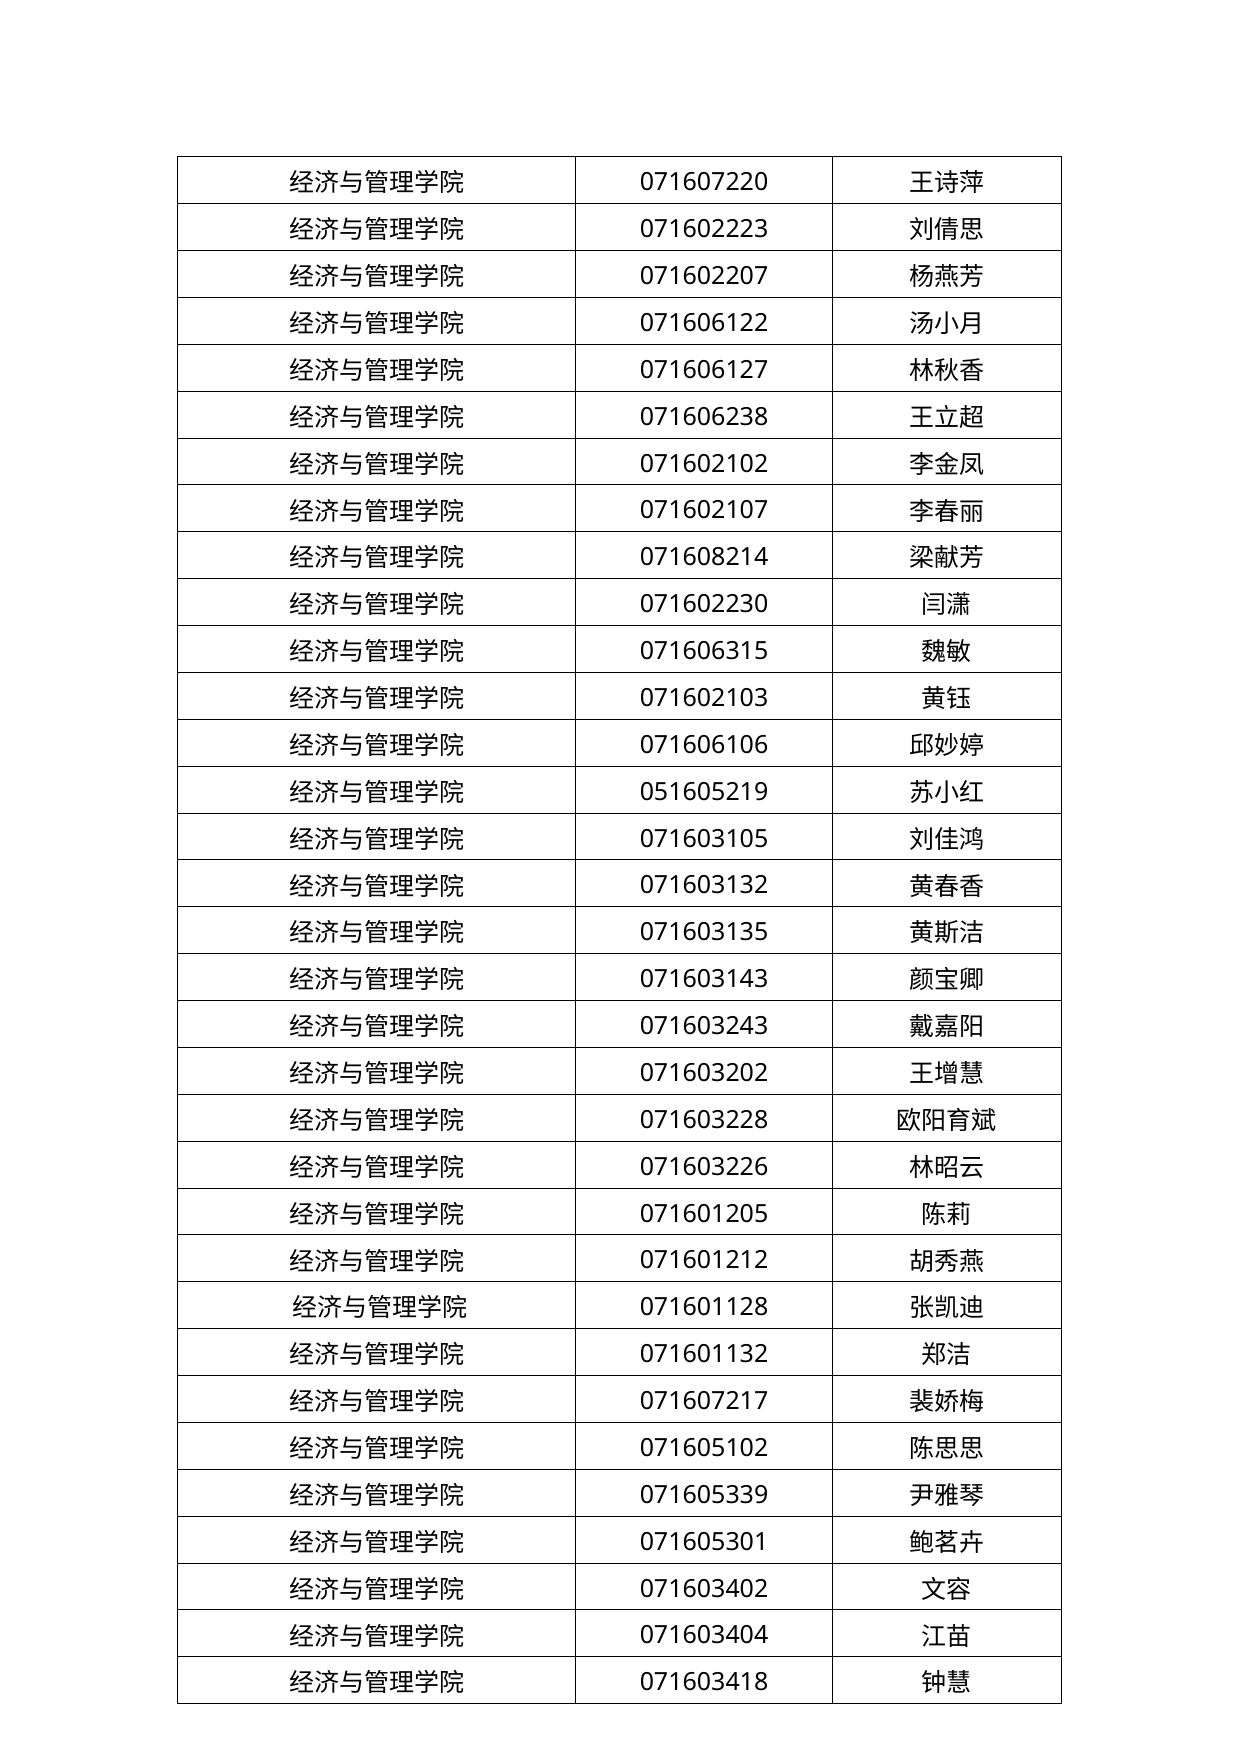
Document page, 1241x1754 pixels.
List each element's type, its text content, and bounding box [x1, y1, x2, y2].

table_cell 陈思思 [833, 1423, 1061, 1469]
table_cell 071602230 [576, 579, 832, 625]
table_cell 071601205 [576, 1189, 832, 1234]
table_cell 刘佳鸿 [833, 814, 1061, 859]
table_cell 经济与管理学院 [178, 1423, 575, 1469]
table_cell 经济与管理学院 [178, 251, 575, 297]
table_cell 李春丽 [833, 485, 1061, 531]
table_cell 黄钰 [833, 673, 1061, 719]
table_cell 071606106 [576, 720, 832, 766]
table_cell 经济与管理学院 [178, 579, 575, 625]
table_cell 经济与管理学院 [178, 673, 575, 719]
table_cell 经济与管理学院 [178, 1376, 575, 1422]
table_cell 王增慧 [833, 1048, 1061, 1094]
table_cell 经济与管理学院 [178, 1095, 575, 1141]
table_cell 苏小红 [833, 767, 1061, 812]
table_cell 经济与管理学院 [178, 345, 575, 391]
table_cell 文容 [833, 1564, 1061, 1609]
table_cell 071605102 [576, 1423, 832, 1469]
table_cell 071605339 [576, 1470, 832, 1516]
table_cell 钟慧 [833, 1657, 1061, 1703]
table_cell 邱妙婷 [833, 720, 1061, 766]
table_cell 经济与管理学院 [178, 1282, 575, 1328]
table_cell 经济与管理学院 [178, 907, 575, 953]
table_cell 戴嘉阳 [833, 1001, 1061, 1047]
table_cell 经济与管理学院 [178, 1329, 575, 1375]
table_cell 王诗萍 [833, 157, 1061, 203]
table_cell 李金凤 [833, 439, 1061, 484]
table_cell 颜宝卿 [833, 954, 1061, 1000]
table_cell 071603243 [576, 1001, 832, 1047]
table_cell 经济与管理学院 [178, 392, 575, 437]
table_cell 071601128 [576, 1282, 832, 1328]
table_cell 071603404 [576, 1610, 832, 1656]
table_cell 黄斯洁 [833, 907, 1061, 953]
table_cell 经济与管理学院 [178, 1142, 575, 1187]
table_cell 刘倩思 [833, 204, 1061, 250]
table_cell 张凯迪 [833, 1282, 1061, 1328]
table_cell 071601212 [576, 1235, 832, 1281]
table_cell 071605301 [576, 1517, 832, 1562]
table_cell 汤小月 [833, 298, 1061, 344]
table_cell 经济与管理学院 [178, 814, 575, 859]
table_cell 071601132 [576, 1329, 832, 1375]
table_cell 071607217 [576, 1376, 832, 1422]
table_cell 陈莉 [833, 1189, 1061, 1234]
table_cell 经济与管理学院 [178, 954, 575, 1000]
table_cell 071603402 [576, 1564, 832, 1609]
table_cell 经济与管理学院 [178, 720, 575, 766]
table_cell 胡秀燕 [833, 1235, 1061, 1281]
table_cell 林昭云 [833, 1142, 1061, 1187]
table_cell 经济与管理学院 [178, 298, 575, 344]
table_cell 经济与管理学院 [178, 1610, 575, 1656]
table_cell 071603228 [576, 1095, 832, 1141]
table_cell 071602223 [576, 204, 832, 250]
table_cell 071602107 [576, 485, 832, 531]
table_cell 裴娇梅 [833, 1376, 1061, 1422]
table_cell 经济与管理学院 [178, 157, 575, 203]
table_cell 071607220 [576, 157, 832, 203]
table_cell 071603135 [576, 907, 832, 953]
table_cell 尹雅琴 [833, 1470, 1061, 1516]
table_cell 梁献芳 [833, 532, 1061, 578]
table_cell 071602103 [576, 673, 832, 719]
table_cell 071603418 [576, 1657, 832, 1703]
table_cell 071603105 [576, 814, 832, 859]
table_cell 闫潇 [833, 579, 1061, 625]
table_cell 经济与管理学院 [178, 1657, 575, 1703]
table_cell 经济与管理学院 [178, 1470, 575, 1516]
table_cell 071602207 [576, 251, 832, 297]
table_cell 071603202 [576, 1048, 832, 1094]
table_cell 经济与管理学院 [178, 860, 575, 906]
table_cell 071606127 [576, 345, 832, 391]
table_cell 林秋香 [833, 345, 1061, 391]
table_cell 071603132 [576, 860, 832, 906]
table_cell 经济与管理学院 [178, 626, 575, 672]
table_cell 071606238 [576, 392, 832, 437]
table_cell 经济与管理学院 [178, 1564, 575, 1609]
table_cell 经济与管理学院 [178, 1189, 575, 1234]
table_cell 经济与管理学院 [178, 532, 575, 578]
table_cell 经济与管理学院 [178, 1235, 575, 1281]
table_cell 鲍茗卉 [833, 1517, 1061, 1562]
table_cell 经济与管理学院 [178, 1517, 575, 1562]
table_cell 经济与管理学院 [178, 1048, 575, 1094]
table_cell 071603226 [576, 1142, 832, 1187]
table_cell 杨燕芳 [833, 251, 1061, 297]
table_cell 经济与管理学院 [178, 439, 575, 484]
table_cell 欧阳育斌 [833, 1095, 1061, 1141]
table_cell 王立超 [833, 392, 1061, 437]
table_cell 经济与管理学院 [178, 767, 575, 812]
table_cell 经济与管理学院 [178, 204, 575, 250]
table_cell 051605219 [576, 767, 832, 812]
table_cell 071608214 [576, 532, 832, 578]
table_cell 江苗 [833, 1610, 1061, 1656]
table_cell 071606315 [576, 626, 832, 672]
table_cell 黄春香 [833, 860, 1061, 906]
table_cell 071606122 [576, 298, 832, 344]
table_cell 经济与管理学院 [178, 485, 575, 531]
table_cell 071603143 [576, 954, 832, 1000]
table_cell 魏敏 [833, 626, 1061, 672]
table_cell 郑洁 [833, 1329, 1061, 1375]
table_cell 071602102 [576, 439, 832, 484]
table_cell 经济与管理学院 [178, 1001, 575, 1047]
